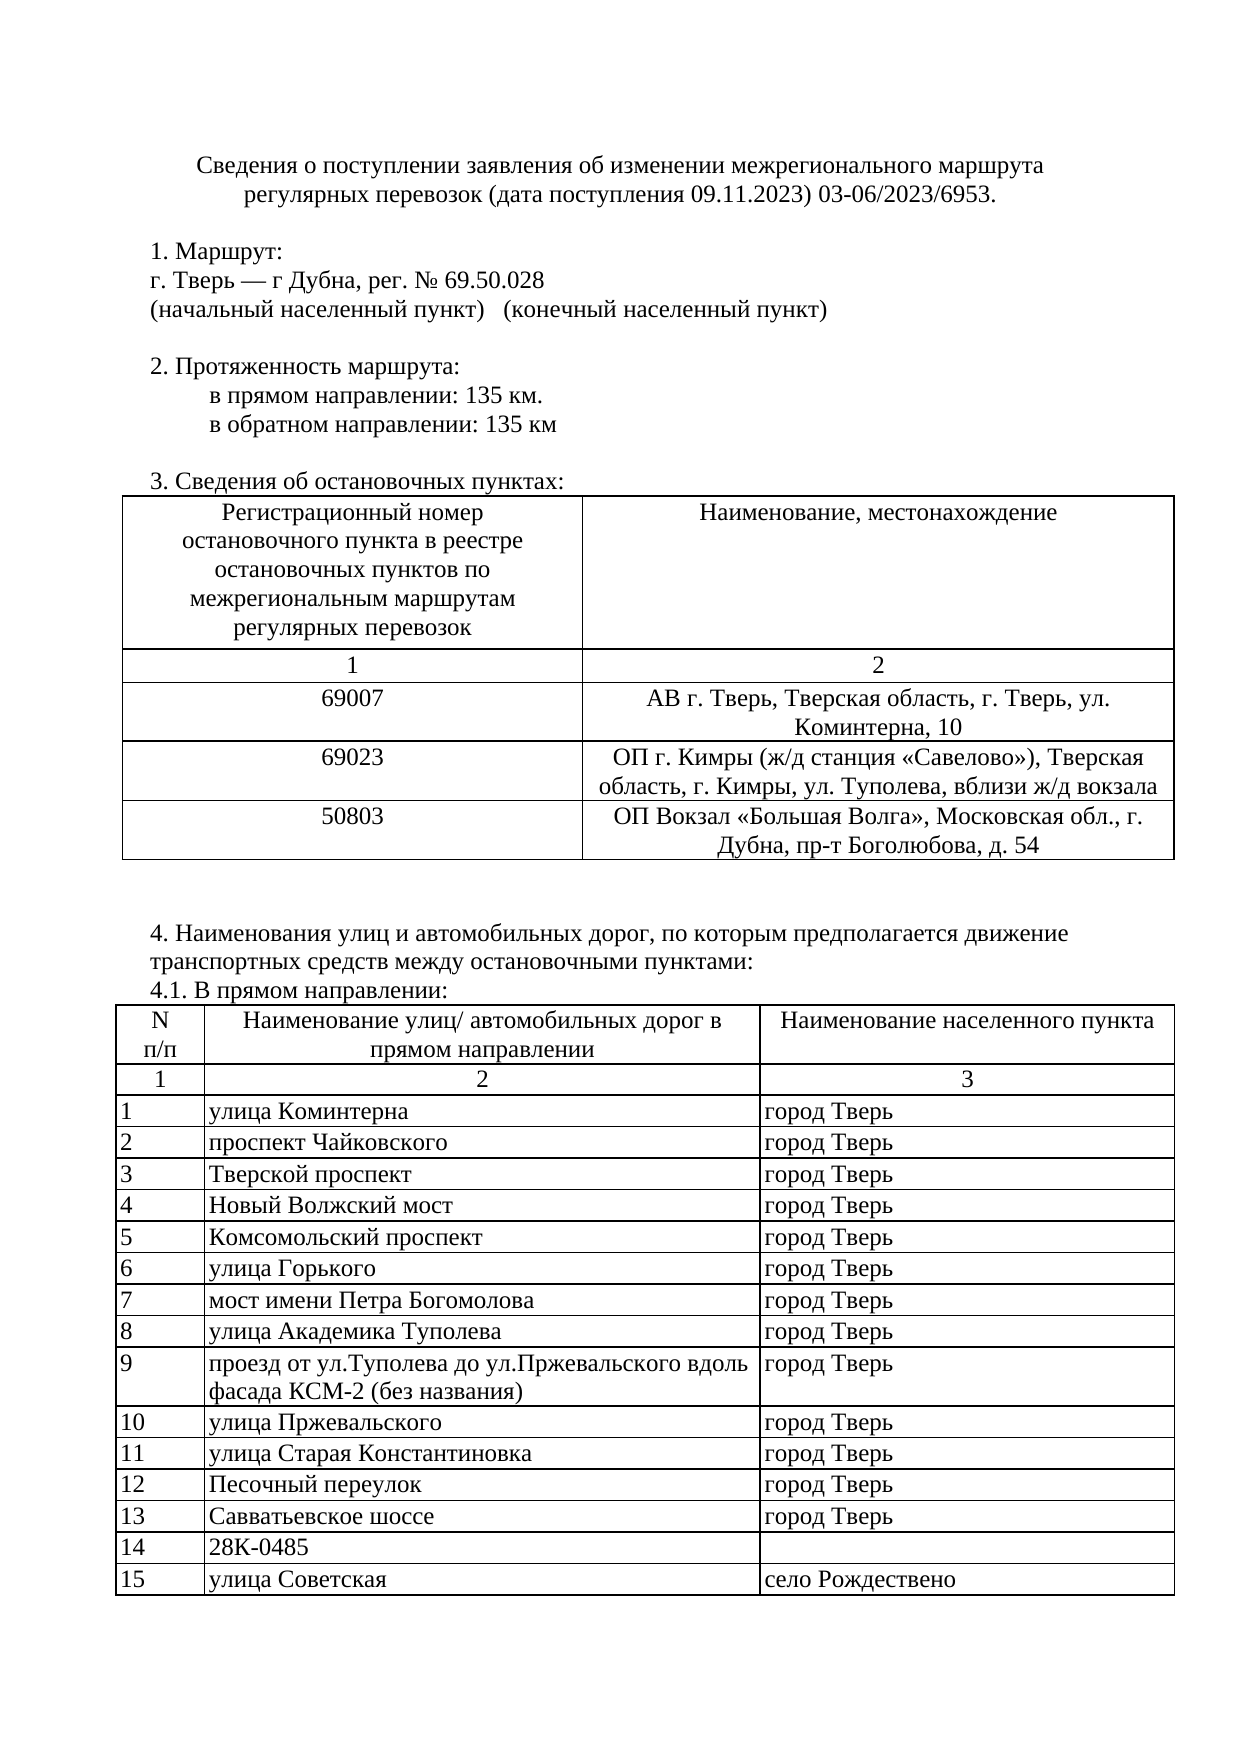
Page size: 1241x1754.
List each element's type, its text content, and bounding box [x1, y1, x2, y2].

table_cell 69023 [123, 742, 582, 799]
table_cell село Рождествено [761, 1564, 1174, 1594]
table_cell улица Старая Константиновка [205, 1438, 759, 1468]
table_cell город Тверь [761, 1127, 1174, 1157]
table_cell город Тверь [761, 1348, 1174, 1405]
table_header Наименование, местонахождение [583, 497, 1173, 648]
table_cell 2 [583, 650, 1173, 681]
table_cell 15 [117, 1564, 204, 1594]
table_cell город Тверь [761, 1316, 1174, 1346]
text 4. Наименования улиц и автомобильных дорог, по которым предполагается движение транспортных средств между остановочными пунктами: [150, 918, 1090, 975]
table_cell Комсомольский проспект [205, 1222, 759, 1252]
table_cell 14 [117, 1533, 204, 1562]
text 1. Маршрут: [150, 236, 1090, 265]
table_cell 1 [123, 650, 582, 681]
table_header N п/п [117, 1006, 204, 1063]
table_cell город Тверь [761, 1190, 1174, 1220]
table_header Регистрационный номер остановочного пункта в реестре остановочных пунктов по межрегиональным маршрутам регулярных перевозок [123, 497, 582, 648]
table_cell 69007 [123, 683, 582, 740]
table_cell 13 [117, 1501, 204, 1531]
table_cell 12 [117, 1470, 204, 1499]
table_cell Новый Волжский мост [205, 1190, 759, 1220]
table_cell 10 [117, 1407, 204, 1437]
table_cell Савватьевское шоссе [205, 1501, 759, 1531]
text 2. Протяженность маршрута: [150, 351, 1090, 380]
text (начальный населенный пункт) (конечный населенный пункт) [150, 294, 1090, 322]
table_cell 7 [117, 1285, 204, 1314]
table_cell город Тверь [761, 1096, 1174, 1126]
table_cell 3 [117, 1159, 204, 1189]
table_cell ОП Вокзал «Большая Волга», Московская обл., г. Дубна, пр-т Боголюбова, д. 54 [583, 801, 1173, 858]
text в обратном направлении: 135 км [150, 409, 1090, 437]
table_cell улица Советская [205, 1564, 759, 1594]
table_cell 5 [117, 1222, 204, 1252]
table_cell Тверской проспект [205, 1159, 759, 1189]
table_header Наименование улиц/ автомобильных дорог в прямом направлении [205, 1006, 759, 1063]
table_cell 3 [761, 1065, 1174, 1094]
table_cell мост имени Петра Богомолова [205, 1285, 759, 1314]
table_cell 9 [117, 1348, 204, 1405]
table_header Наименование населенного пункта [761, 1006, 1174, 1063]
table_cell улица Пржевальского [205, 1407, 759, 1437]
table_cell АВ г. Тверь, Тверская область, г. Тверь, ул. Коминтерна, 10 [583, 683, 1173, 740]
table_cell город Тверь [761, 1222, 1174, 1252]
table_cell проспект Чайковского [205, 1127, 759, 1157]
table_cell улица Горького [205, 1253, 759, 1283]
table_cell [761, 1533, 1174, 1562]
text 4.1. В прямом направлении: [150, 975, 1090, 1004]
table_cell 28К-0485 [205, 1533, 759, 1562]
table_cell город Тверь [761, 1253, 1174, 1283]
text Сведения о поступлении заявления об изменении межрегионального маршрута регулярных перевозок (дата поступления 09.11.2023) 03-06/2023/6953. [150, 150, 1090, 207]
table_cell 1 [117, 1065, 204, 1094]
table_cell город Тверь [761, 1407, 1174, 1437]
table_cell улица Коминтерна [205, 1096, 759, 1126]
table_cell ОП г. Кимры (ж/д станция «Савелово»), Тверская область, г. Кимры, ул. Туполева, вблизи ж/д вокзала [583, 742, 1173, 799]
table_cell 6 [117, 1253, 204, 1283]
table_cell 50803 [123, 801, 582, 858]
table_cell проезд от ул.Туполева до ул.Пржевальского вдоль фасада КСМ-2 (без названия) [205, 1348, 759, 1405]
table_cell город Тверь [761, 1438, 1174, 1468]
table_cell 2 [117, 1127, 204, 1157]
table_cell 11 [117, 1438, 204, 1468]
table_cell 4 [117, 1190, 204, 1220]
table_cell 8 [117, 1316, 204, 1346]
table_cell город Тверь [761, 1285, 1174, 1314]
table_cell город Тверь [761, 1159, 1174, 1189]
text 3. Сведения об остановочных пунктах: [150, 466, 1090, 495]
text в прямом направлении: 135 км. [150, 380, 1090, 409]
table_cell 2 [205, 1065, 759, 1094]
table_cell Песочный переулок [205, 1470, 759, 1499]
table_cell улица Академика Туполева [205, 1316, 759, 1346]
table_cell город Тверь [761, 1501, 1174, 1531]
text г. Тверь — г Дубна, рег. № 69.50.028 [150, 265, 1090, 294]
table_cell город Тверь [761, 1470, 1174, 1499]
table_cell 1 [117, 1096, 204, 1126]
